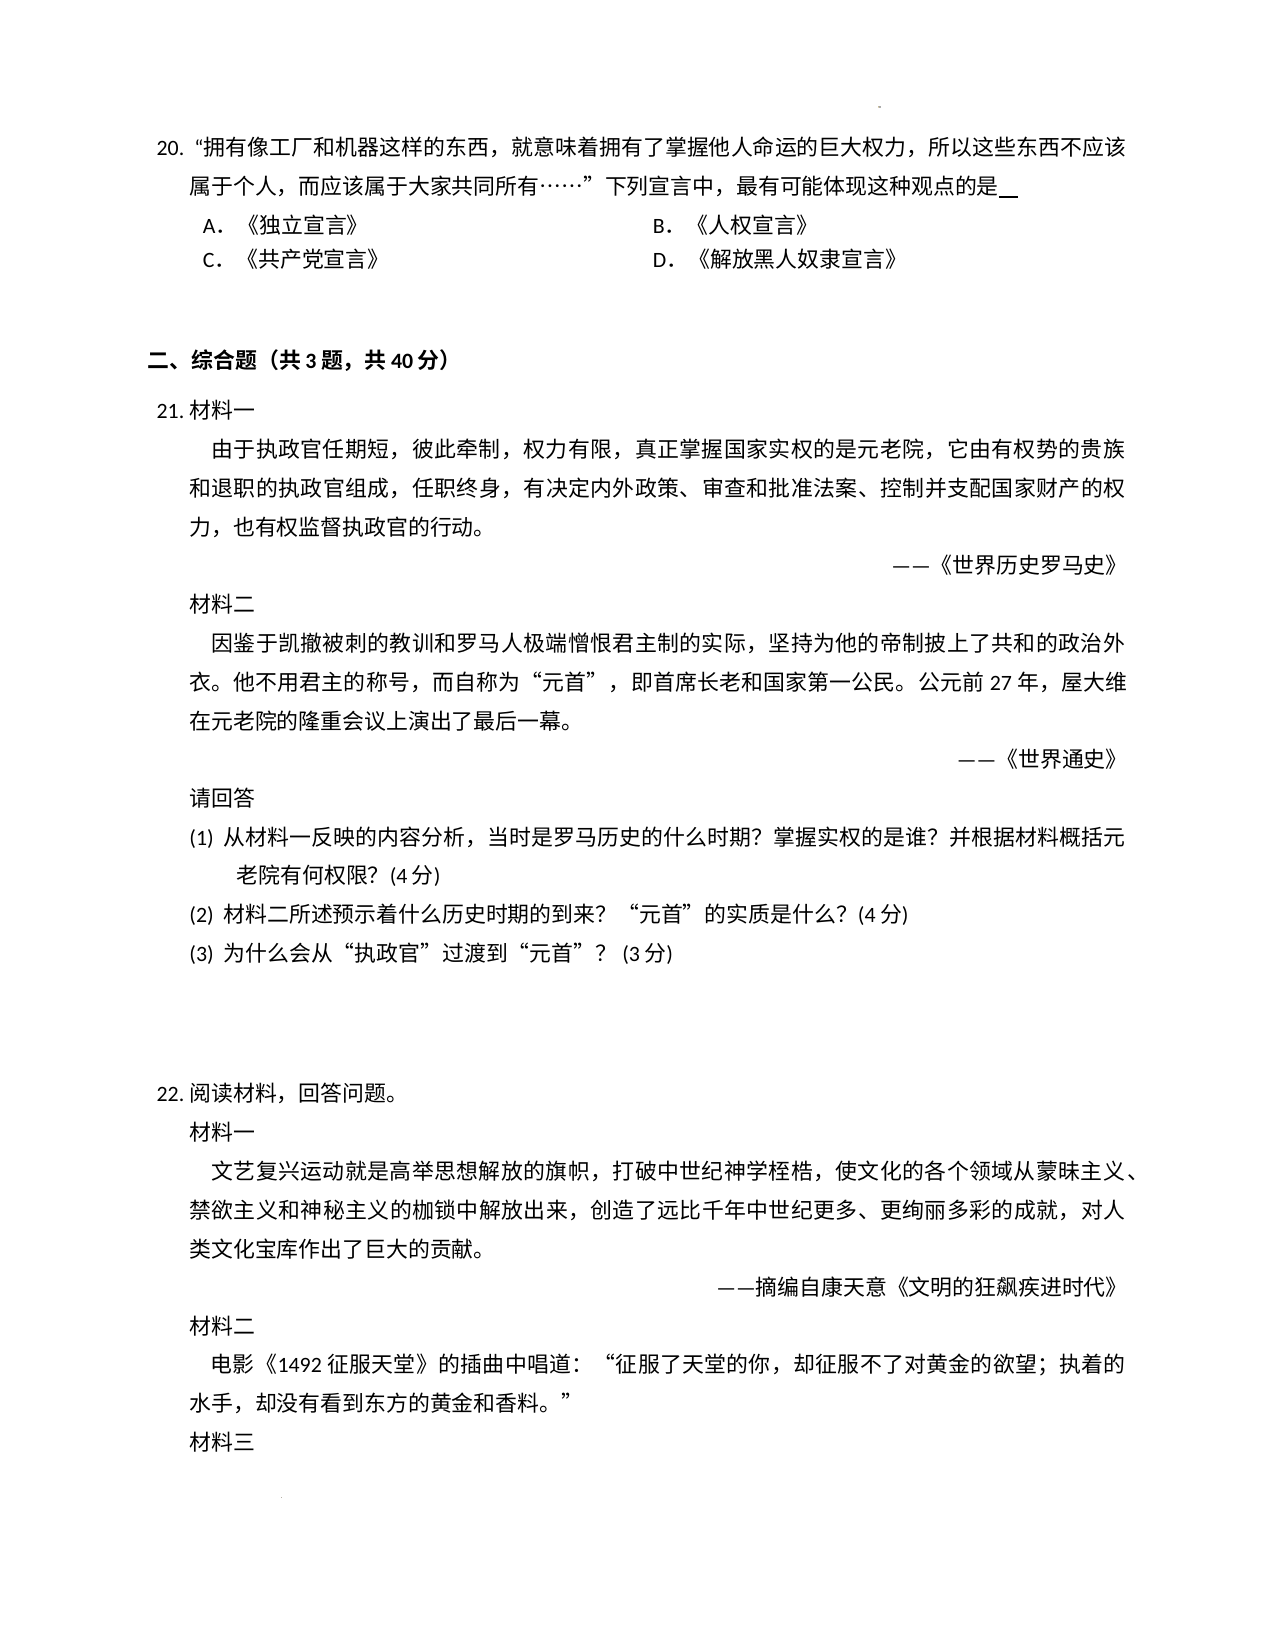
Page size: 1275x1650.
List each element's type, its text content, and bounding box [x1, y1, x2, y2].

text ——《世界通史》 [189, 741, 1127, 775]
text 材料三 [189, 1424, 1127, 1458]
text 材料二 [189, 1308, 1127, 1342]
text (1) 从材料一反映的内容分析，当时是罗马历史的什么时期？掌握实权的是谁？并根据材料概括元老院有何权限？(4分) [189, 818, 1127, 891]
text 阅读材料，回答问题。 [189, 1075, 1127, 1109]
text ——《世界历史罗马史》 [189, 547, 1127, 581]
text 文艺复兴运动就是高举思想解放的旗帜，打破中世纪神学桎梏，使文化的各个领域从蒙昧主义、禁欲主义和神秘主义的枷锁中解放出来，创造了远比千年中世纪更多、更绚丽多彩的成就，对人类文化宝库作出了巨大的贡献。 [189, 1152, 1127, 1264]
text 材料一 [189, 1114, 1127, 1148]
text 材料一 [189, 392, 1127, 426]
text 二、综合题（共3题，共40分） [148, 342, 1127, 376]
text (2) 材料二所述预示着什么历史时期的到来？“元首”的实质是什么？(4分) [189, 896, 1127, 930]
text 由于执政官任期短，彼此牵制，权力有限，真正掌握国家实权的是元老院，它由有权势的贵族和退职的执政官组成，任职终身，有决定内外政策、审查和批准法案、控制并支配国家财产的权力，也有权监督执政官的行动。 [189, 431, 1127, 543]
text “拥有像工厂和机器这样的东西，就意味着拥有了掌握他人命运的巨大权力，所以这些东西不应该属于个人，而应该属于大家共同所有……”下列宣言中，最有可能体现这种观点的是 [189, 129, 1127, 202]
text 请回答 [189, 780, 1127, 814]
text 电影《1492 征服天堂》的插曲中唱道：“征服了天堂的你，却征服不了对黄金的欲望；执着的水手，却没有看到东方的黄金和香料。” [189, 1346, 1127, 1419]
text (3) 为什么会从“执政官”过渡到“元首”？ (3分) [189, 935, 1127, 969]
text C．《共产党宣言》 D．《解放黑人奴隶宣言》 [148, 240, 1127, 274]
text 材料二 [189, 586, 1127, 620]
text ——摘编自康天意《文明的狂飙疾进时代》 [189, 1269, 1127, 1303]
text A．《独立宣言》 B．《人权宣言》 [148, 206, 1127, 240]
text 因鉴于凯撤被刺的教训和罗马人极端憎恨君主制的实际，坚持为他的帝制披上了共和的政治外衣。他不用君主的称号，而自称为“元首”，即首席长老和国家第一公民。公元前 27 年，屋大维在元老院的隆重会议上演出了最后一幕。 [189, 624, 1127, 736]
